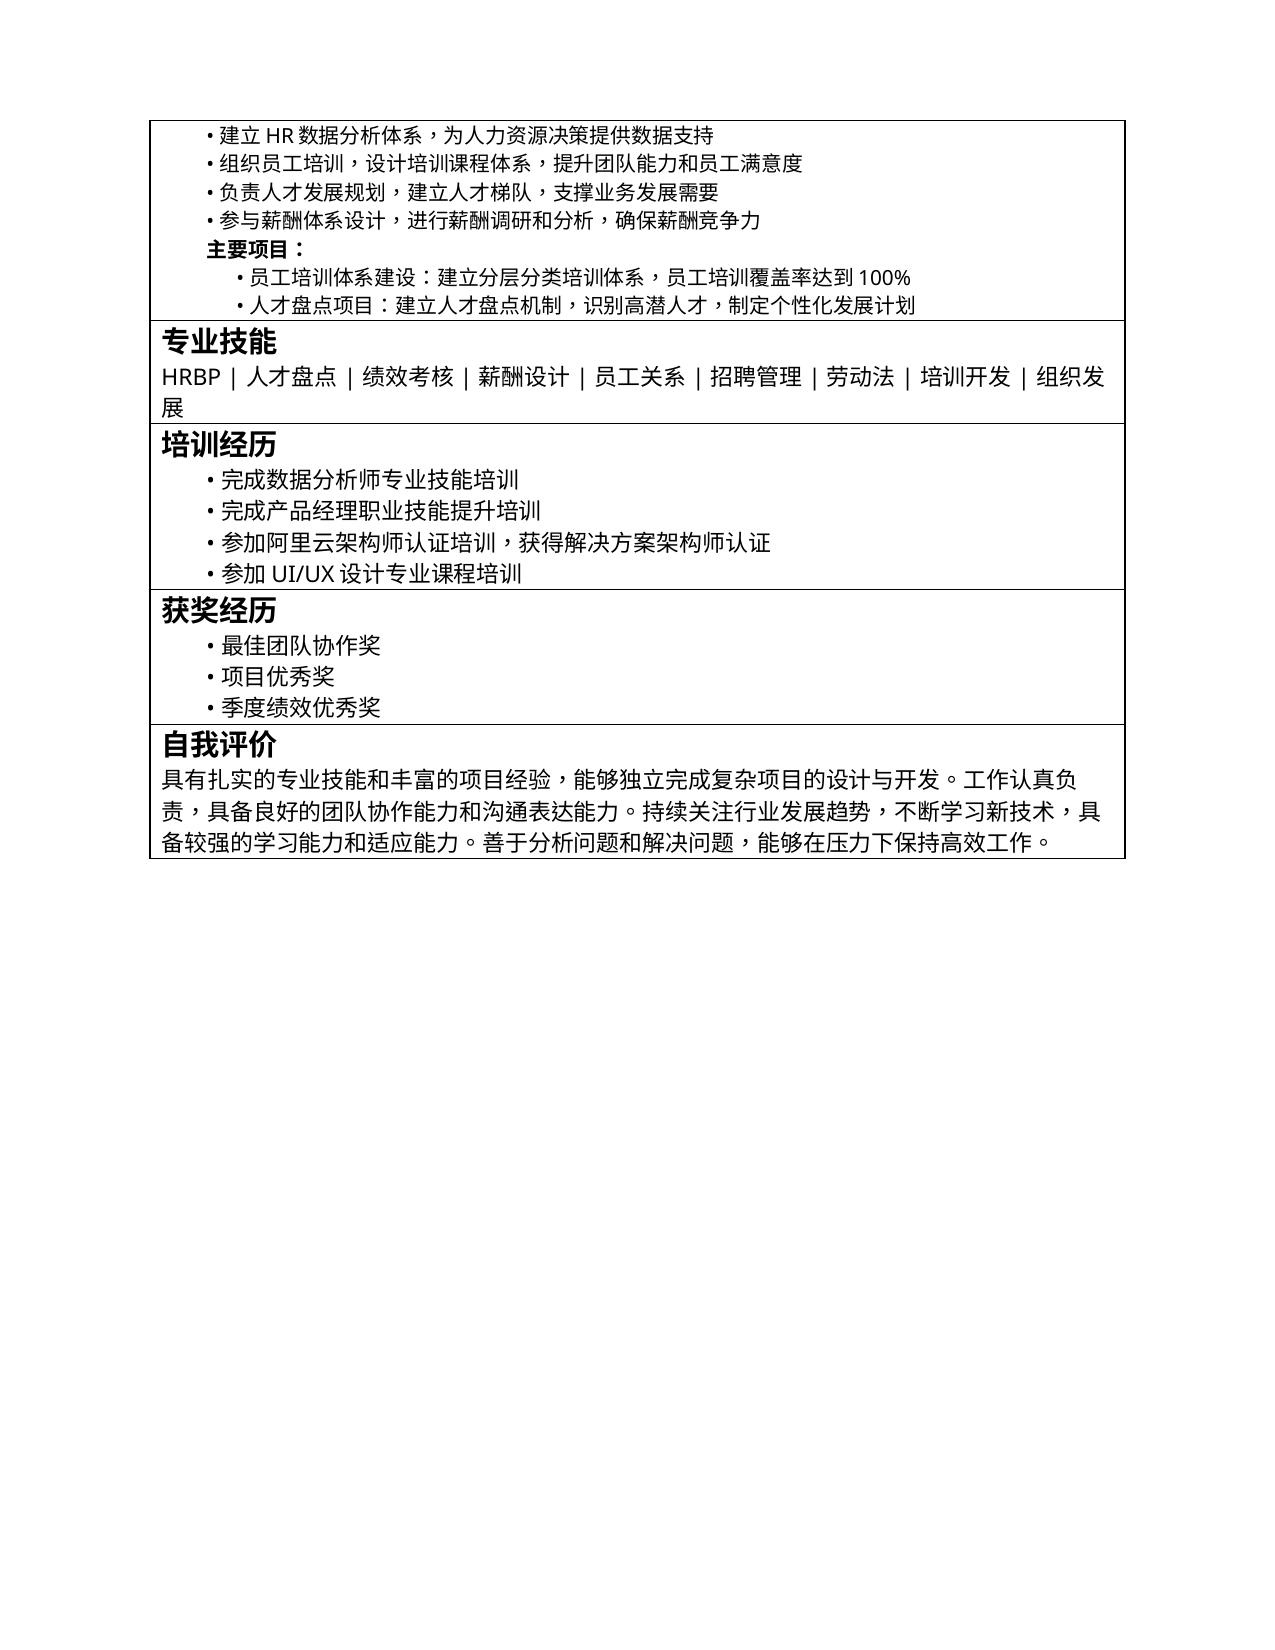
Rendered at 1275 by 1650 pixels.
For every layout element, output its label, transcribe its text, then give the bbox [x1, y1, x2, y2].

table_cell 获奖经历 • 最佳团队协作奖 • 项目优秀奖 • 季度绩效优秀奖 [151, 590, 1124, 723]
table_cell 自我评价 具有扎实的专业技能和丰富的项目经验，能够独立完成复杂项目的设计与开发。工作认真负责，具备良好的团队协作能力和沟通表达能力。持续关注行业发展趋势，不断学习新技术，具备较强的学习能力和适应能力。善于分析问题和解决问题，能够在压力下保持高效工作。 [151, 725, 1124, 858]
table_cell 培训经历 • 完成数据分析师专业技能培训 • 完成产品经理职业技能提升培训 • 参加阿里云架构师认证培训，获得解决方案架构师认证 • 参加UI/UX设计专业课程培训 [151, 424, 1124, 589]
table_cell 专业技能 HRBP | 人才盘点 | 绩效考核 | 薪酬设计 | 员工关系 | 招聘管理 | 劳动法 | 培训开发 | 组织发展 [151, 321, 1124, 423]
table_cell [151, 121, 1124, 320]
